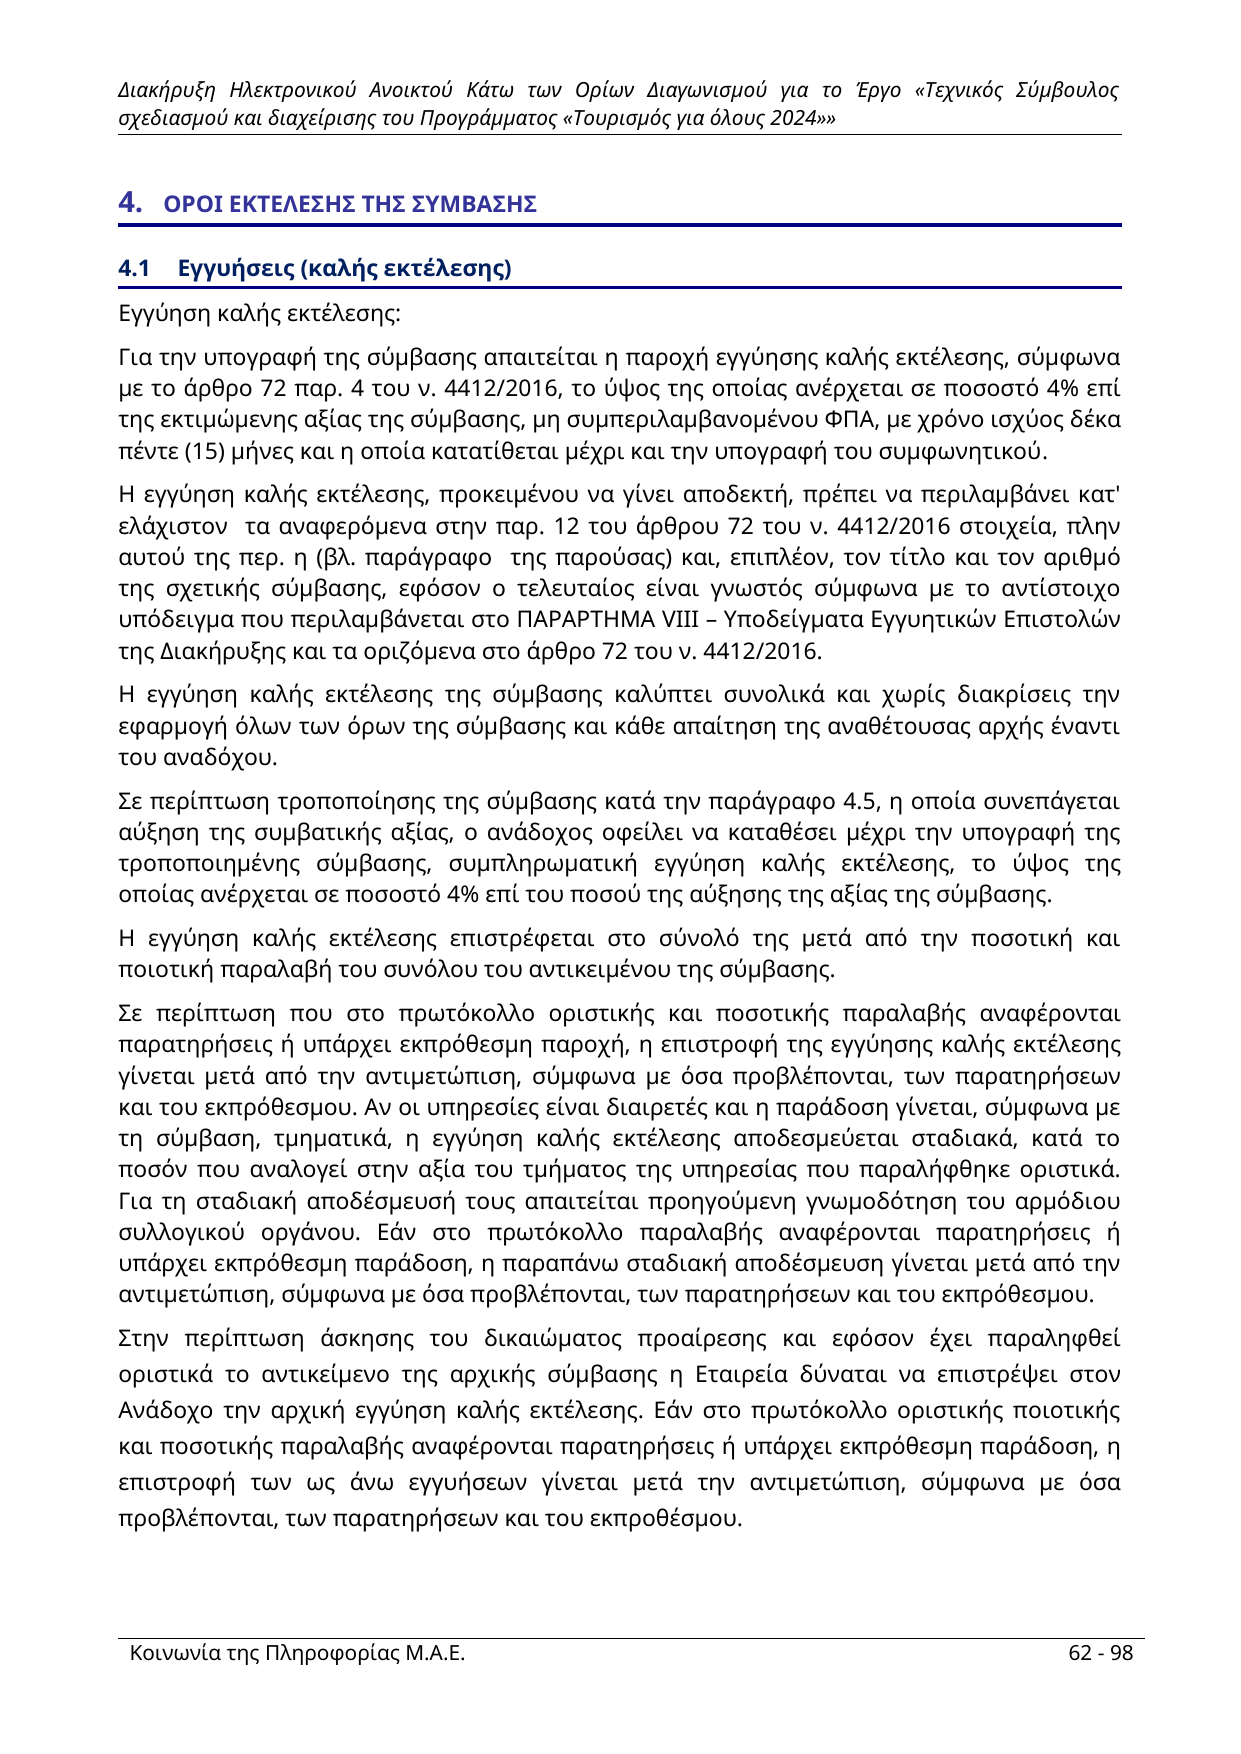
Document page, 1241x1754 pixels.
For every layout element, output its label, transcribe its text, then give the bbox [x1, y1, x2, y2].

text Η εγγύηση καλής εκτέλεσης της σύμβασης καλύπτει συνολικά και χωρίς διακρίσεις την εφαρμογή όλων των όρων της σύμβασης και κάθε απαίτηση της αναθέτουσας αρχής έναντι του αναδόχου. [118, 678, 1122, 772]
text Στην περίπτωση άσκησης του δικαιώματος προαίρεσης και εφόσον έχει παραληφθεί οριστικά το αντικείμενο της αρχικής σύμβασης η Εταιρεία δύναται να επιστρέψει στον Ανάδοχο την αρχική εγγύηση καλής εκτέλεσης. Εάν στο πρωτόκολλο οριστικής ποιοτικής και ποσοτικής παραλαβής αναφέρονται παρατηρήσεις ή υπάρχει εκπρόθεσμη παράδοση, η επιστροφή των ως άνω εγγυήσεων γίνεται μετά την αντιμετώπιση, σύμφωνα με όσα προβλέπονται, των παρατηρήσεων και του εκπροθέσμου. [118, 1322, 1122, 1533]
subtitle 4.1 Εγγυήσεις (καλής εκτέλεσης) [118, 252, 1122, 286]
text Η εγγύηση καλής εκτέλεσης, προκειμένου να γίνει αποδεκτή, πρέπει να περιλαμβάνει κατ' ελάχιστον τα αναφερόμενα στην παρ. 12 του άρθρου 72 του ν. 4412/2016 στοιχεία, πλην αυτού της περ. η (βλ. παράγραφο 2.1.5 της παρούσας) και, επιπλέον, τον τίτλο και τον αριθμό της σχετικής σύμβασης, εφόσον ο τελευταίος είναι γνωστός σύμφωνα με το αντίστοιχο υπόδειγμα που περιλαμβάνεται στο ΠΑΡΑΡΤΗΜΑ VIII – Υποδείγματα Εγγυητικών Επιστολών της Διακήρυξης και τα οριζόμενα στο άρθρο 72 του ν. 4412/2016. [118, 478, 1122, 666]
text Για την υπογραφή της σύμβασης απαιτείται η παροχή εγγύησης καλής εκτέλεσης, σύμφωνα με το άρθρο 72 παρ. 4 του ν. 4412/2016, το ύψος της οποίας ανέρχεται σε ποσοστό 4% επί της εκτιμώμενης αξίας της σύμβασης, μη συμπεριλαμβανομένου ΦΠΑ, με χρόνο ισχύος δέκα πέντε (15) μήνες και η οποία κατατίθεται μέχρι και την υπογραφή του συμφωνητικού. [118, 341, 1122, 466]
text Εγγύηση καλής εκτέλεσης: [118, 297, 1122, 328]
text Σε περίπτωση που στο πρωτόκολλο οριστικής και ποσοτικής παραλαβής αναφέρονται παρατηρήσεις ή υπάρχει εκπρόθεσμη παροχή, η επιστροφή της εγγύησης καλής εκτέλεσης γίνεται μετά από την αντιμετώπιση, σύμφωνα με όσα προβλέπονται, των παρατηρήσεων και του εκπρόθεσμου. Αν οι υπηρεσίες είναι διαιρετές και η παράδοση γίνεται, σύμφωνα με τη σύμβαση, τμηματικά, η εγγύηση καλής εκτέλεσης αποδεσμεύεται σταδιακά, κατά το ποσόν που αναλογεί στην αξία του τμήματος της υπηρεσίας που παραλήφθηκε οριστικά. Για τη σταδιακή αποδέσμευσή τους απαιτείται προηγούμενη γνωμοδότηση του αρμόδιου συλλογικού οργάνου. Εάν στο πρωτόκολλο παραλαβής αναφέρονται παρατηρήσεις ή υπάρχει εκπρόθεσμη παράδοση, η παραπάνω σταδιακή αποδέσμευση γίνεται μετά από την αντιμετώπιση, σύμφωνα με όσα προβλέπονται, των παρατηρήσεων και του εκπρόθεσμου. [118, 997, 1122, 1309]
text Η εγγύηση καλής εκτέλεσης επιστρέφεται στο σύνολό της μετά από την ποσοτική και ποιοτική παραλαβή του συνόλου του αντικειμένου της σύμβασης. [118, 922, 1122, 984]
subtitle ΟΡΟΙ ΕΚΤΕΛΕΣΗΣ ΤΗΣ ΣΥΜΒΑΣΗΣ [118, 181, 1122, 223]
text Σε περίπτωση τροποποίησης της σύμβασης κατά την παράγραφο 4.5, η οποία συνεπάγεται αύξηση της συμβατικής αξίας, ο ανάδοχος οφείλει να καταθέσει μέχρι την υπογραφή της τροποποιημένης σύμβασης, συμπληρωματική εγγύηση καλής εκτέλεσης, το ύψος της οποίας ανέρχεται σε ποσοστό 4% επί του ποσού της αύξησης της αξίας της σύμβασης. [118, 784, 1122, 909]
